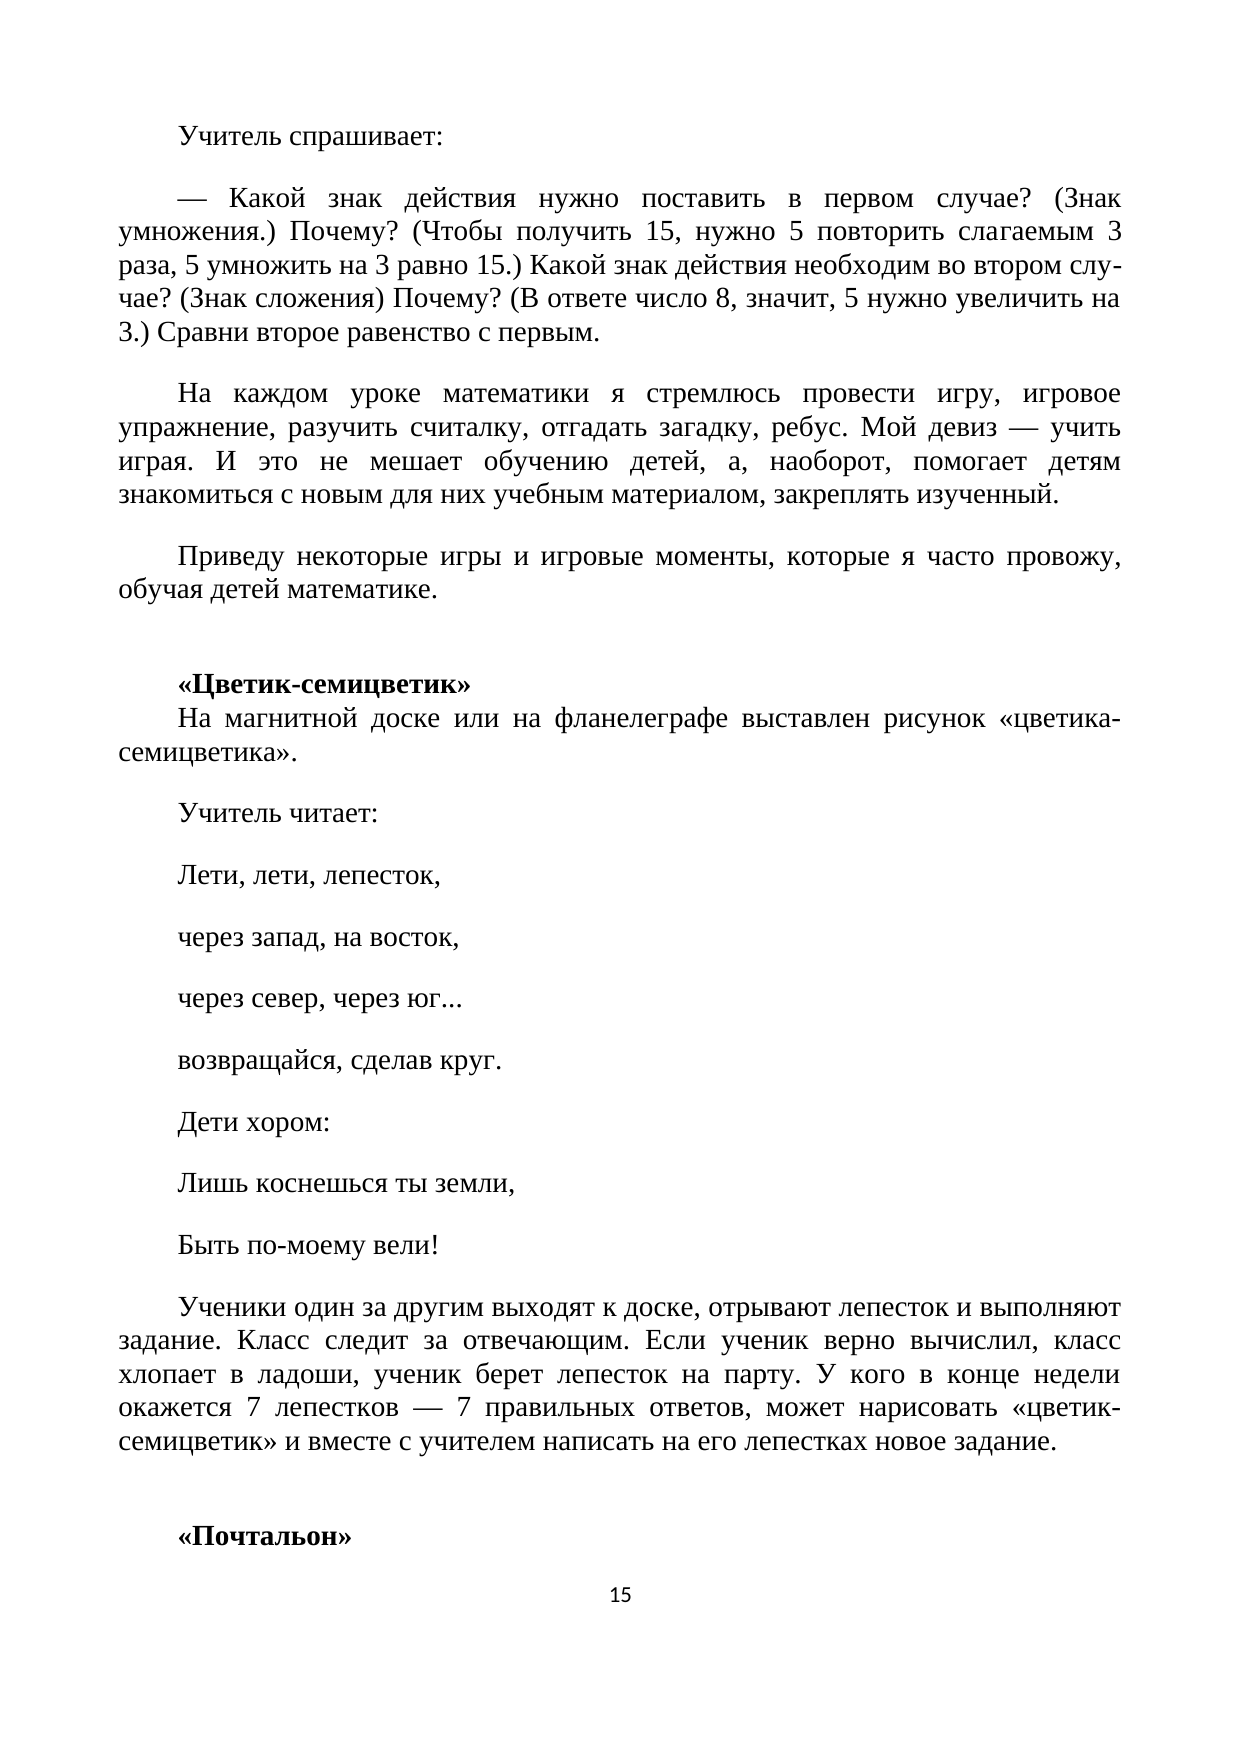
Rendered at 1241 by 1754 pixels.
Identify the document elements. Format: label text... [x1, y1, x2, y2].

text Учитель спрашивает: [118, 118, 1122, 152]
text — Какой знак действия нужно поставить в первом случае? (Знак умножения.) Почему? (Чтобы получить 15, нужно 5 повторить слагаемым 3 раза, 5 умножить на 3 равно 15.) Какой знак действия необходим во втором случае? (Знак сложения) Почему? (В ответе число 8, значит, 5 нужно увеличить на 3.) Сравни второе равенство с первым. [118, 180, 1122, 347]
text Лишь коснешься ты земли, [118, 1165, 1122, 1199]
text Ученики один за другим выходят к доске, отрывают лепесток и выполняют задание. Класс следит за отвечающим. Если ученик верно вычислил, класс хлопает в ладоши, ученик берет лепесток на парту. У кого в конце недели окажется 7 лепестков — 7 правильных ответов, может нарисовать «цветик-семицветик» и вместе с учителем написать на его лепестках новое задание. [118, 1289, 1122, 1456]
text Лети, лети, лепесток, [118, 857, 1122, 891]
text Дети хором: [118, 1104, 1122, 1137]
text Быть по-моему вели! [118, 1227, 1122, 1261]
text «Почтальон» [118, 1518, 1122, 1552]
text через север, через юг... [118, 980, 1122, 1014]
text На каждом уроке математики я стремлюсь провести игру, игровое упражнение, разучить считалку, отгадать загадку, ребус. Мой девиз — учить играя. И это не мешает обучению детей, а, наоборот, помогает детям знакомиться с новым для них учебным материалом, закреплять изученный. [118, 376, 1122, 510]
text На магнитной доске или на фланелеграфе выставлен рисунок «цветика-семицветика». [118, 700, 1122, 767]
text через запад, на восток, [118, 919, 1122, 952]
text Приведу некоторые игры и игровые моменты, которые я часто провожу, обучая детей математике. [118, 538, 1122, 605]
text возвращайся, сделав круг. [118, 1042, 1122, 1076]
text «Цветик-семицветик» [118, 667, 1122, 700]
text Учитель читает: [118, 795, 1122, 829]
